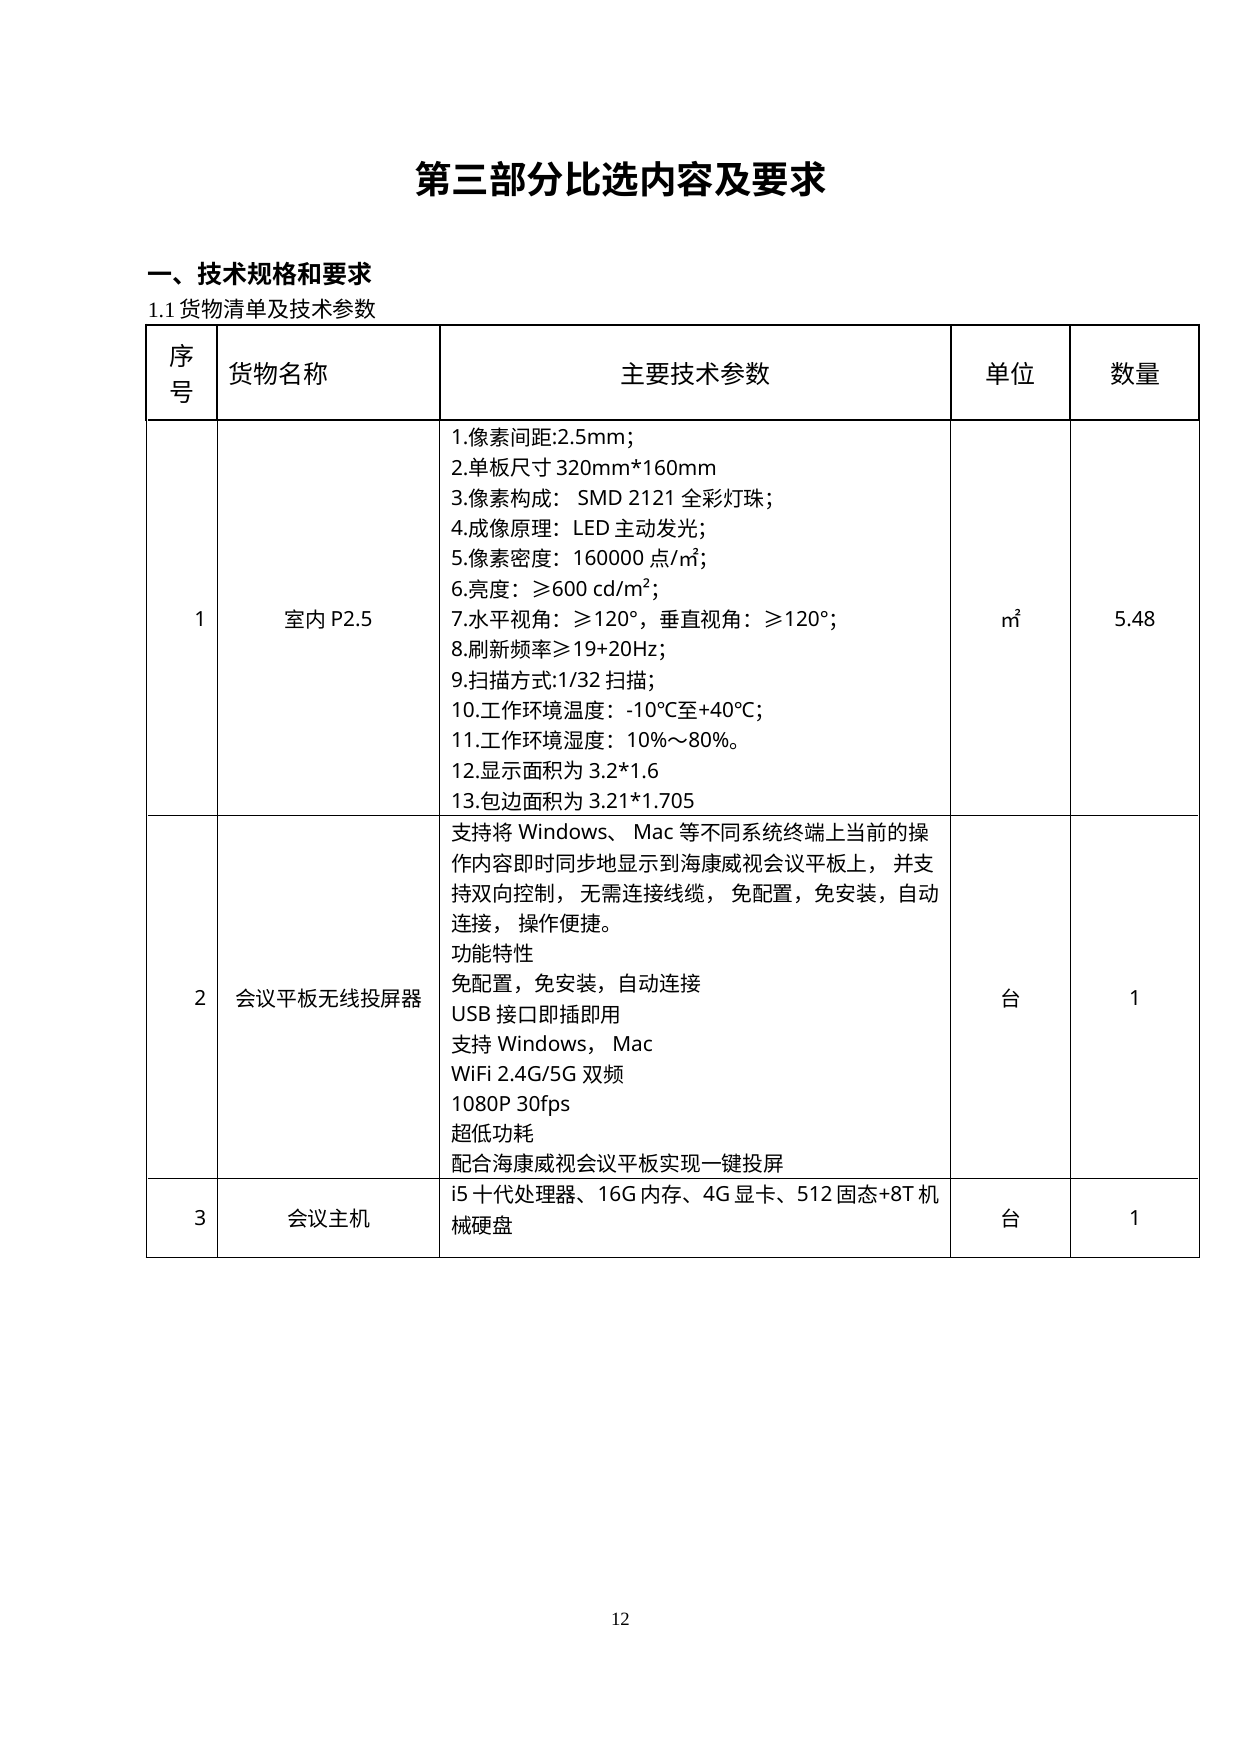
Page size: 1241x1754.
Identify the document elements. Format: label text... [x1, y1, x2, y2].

table_cell 台 [951, 816, 1070, 1178]
table_header 数量 [1071, 326, 1198, 419]
table_cell 1 [1071, 1178, 1199, 1257]
table_cell 1 [1071, 815, 1199, 1178]
table_cell 会议主机 [218, 1179, 439, 1257]
table_cell 3 [147, 1179, 217, 1257]
text 一、技术规格和要求 [148, 248, 1092, 292]
table_cell 5.48 [1071, 421, 1199, 815]
table_cell 支持将 Windows、 Mac 等不同系统终端上当前的操作内容即时同步地显示到海康威视会议平板上， 并支持双向控制， 无需连接线缆， 免配置，免安装，自动连接， 操作便捷。 功能特性 免配置，免安装，自动连接 USB 接口即插即用 支持 Windows， Mac WiFi 2.4G/5G 双频 1080P 30fps 超低功耗 配合海康威视会议平板实现一键投屏 [440, 816, 950, 1178]
table_cell 2 [147, 816, 217, 1178]
table_cell 1 [147, 420, 217, 815]
table_cell i5十代处理器、16G内存、4G显卡、512固态+8T机械硬盘 [440, 1179, 950, 1257]
table_header 货物名称 [218, 326, 439, 419]
table_header 主要技术参数 [441, 326, 950, 419]
table_cell 台 [951, 1179, 1070, 1257]
table_cell 室内P2.5 [218, 421, 439, 815]
text 1.1货物清单及技术参数 [148, 292, 1092, 323]
text 第三部分比选内容及要求 [148, 150, 1092, 204]
table_header 序号 [147, 326, 216, 419]
table_cell 1.像素间距:2.5mm； 2.单板尺寸320mm*160mm 3.像素构成： SMD 2121 全彩灯珠； 4.成像原理：LED主动发光； 5.像素密度：160000 点/㎡； 6.亮度：≥600 cd/m²； 7.水平视角：≥120°，垂直视角：≥120°； 8.刷新频率≥19+20Hz； 9.扫描方式:1/32扫描； 10.工作环境温度：-10℃至+40℃； 11.工作环境湿度：10%～80%。 12.显示面积为3.2*1.6 13.包边面积为3.21*1.705 [440, 421, 950, 815]
table_header 单位 [952, 326, 1069, 419]
table_cell ㎡ [951, 421, 1070, 815]
table_cell 会议平板无线投屏器 [218, 816, 439, 1178]
